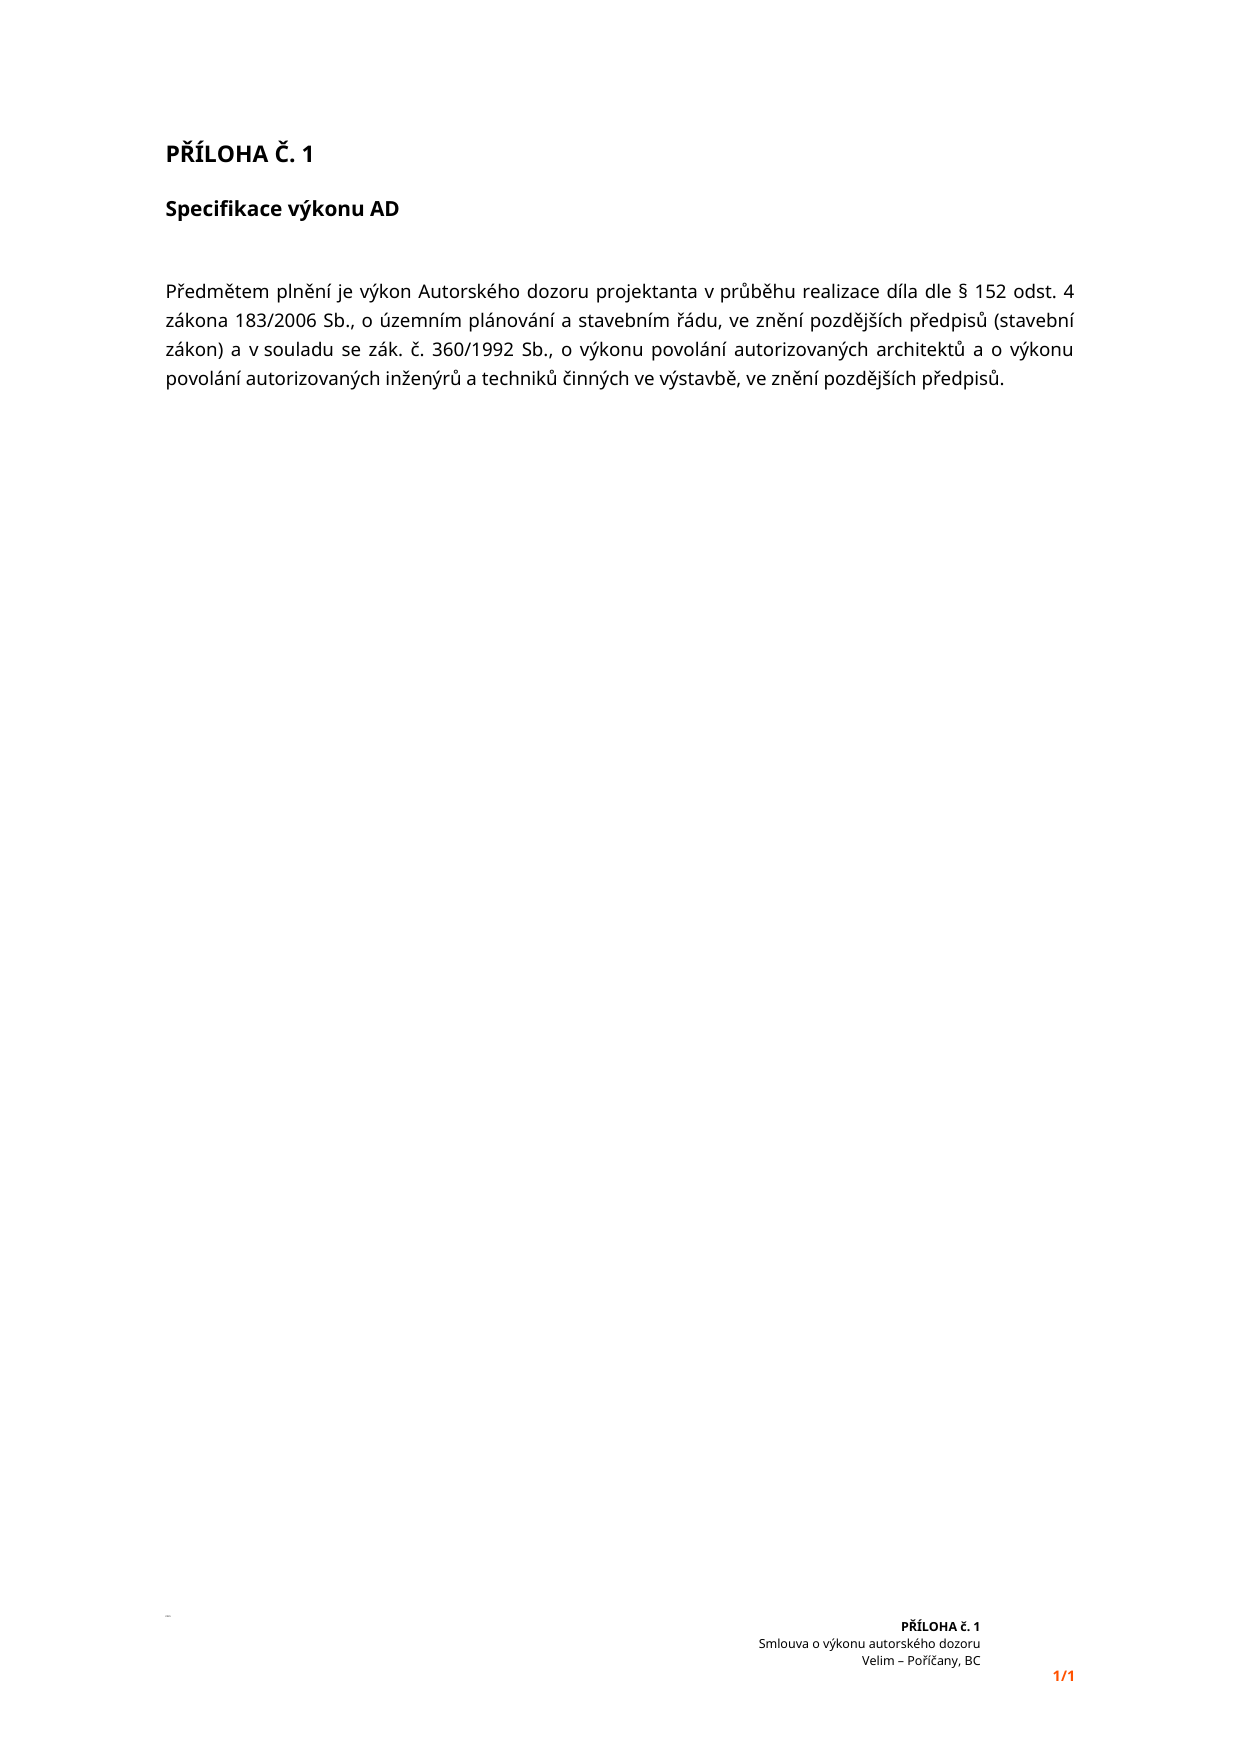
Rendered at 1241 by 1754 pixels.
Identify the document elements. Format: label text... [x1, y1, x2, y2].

text Předmětem plnění je výkon Autorského dozoru projektanta v průběhu realizace díla dle § 152 odst. 4 zákona 183/2006 Sb., o územním plánování a stavebním řádu, ve znění pozdějších předpisů (stavební zákon) a v souladu se zák. č. 360/1992 Sb., o výkonu povolání autorizovaných architektů a o výkonu povolání autorizovaných inženýrů a techniků činných ve výstavbě, ve znění pozdějších předpisů. [165, 278, 1075, 391]
text Specifikace výkonu AD [165, 194, 1075, 222]
text Příloha č. 1 [165, 138, 1075, 170]
